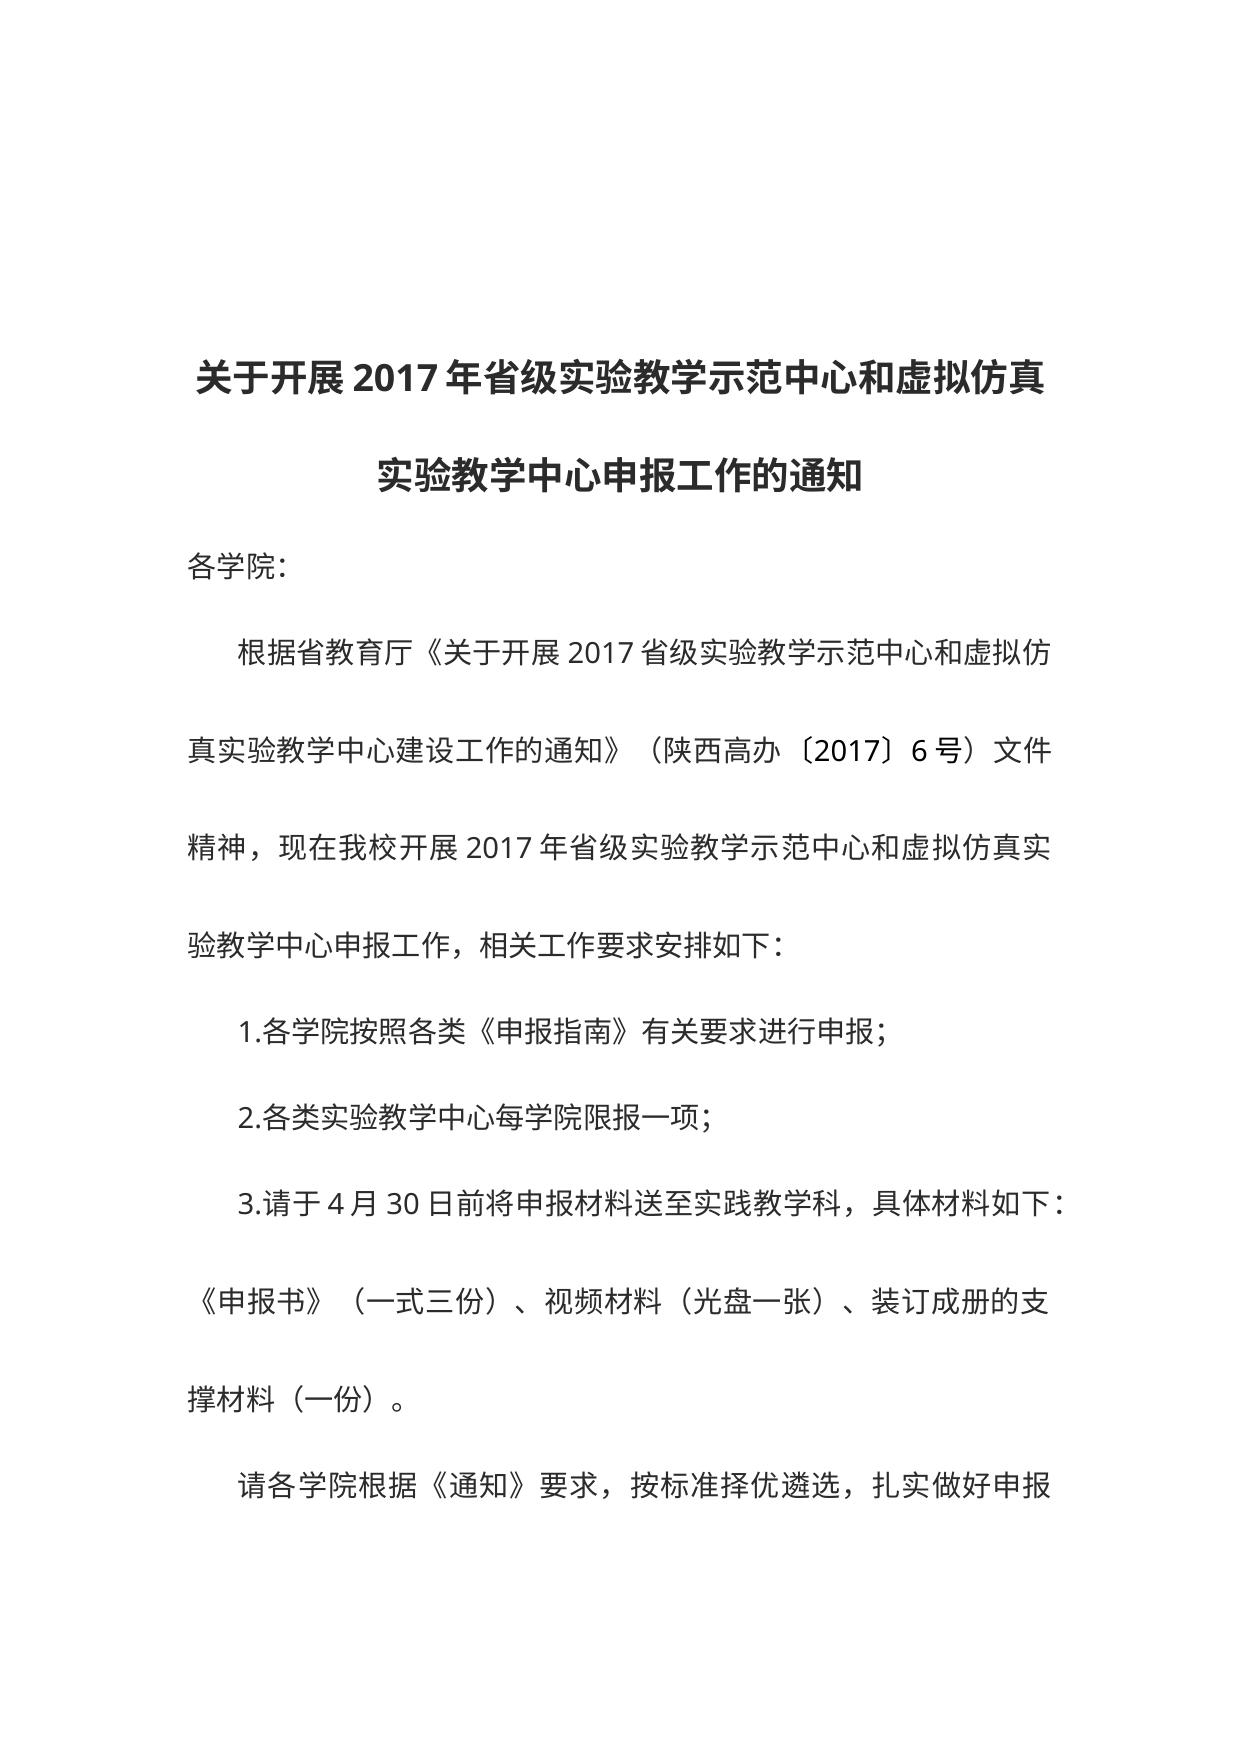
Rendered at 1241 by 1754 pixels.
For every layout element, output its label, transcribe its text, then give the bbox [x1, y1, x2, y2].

text 关于开展2017年省级实验教学示范中心和虚拟仿真实验教学中心申报工作的通知 [187, 343, 1053, 506]
list 请于4月30日前将申报材料送至实践教学科，具体材料如下：《申报书》（一式三份）、视频材料（光盘一张）、装订成册的支撑材料（一份）。 [187, 1170, 1053, 1430]
text 各学院： [187, 533, 1053, 598]
list 各类实验教学中心每学院限报一项； [187, 1083, 1053, 1148]
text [187, 1451, 1053, 1516]
text 根据省教育厅《关于开展2017省级实验教学示范中心和虚拟仿真实验教学中心建设工作的通知》（陕西高办〔2017〕6号）文件精神，现在我校开展2017年省级实验教学示范中心和虚拟仿真实验教学中心申报工作，相关工作要求安排如下： [187, 619, 1053, 976]
list 各学院按照各类《申报指南》有关要求进行申报； [187, 997, 1053, 1062]
